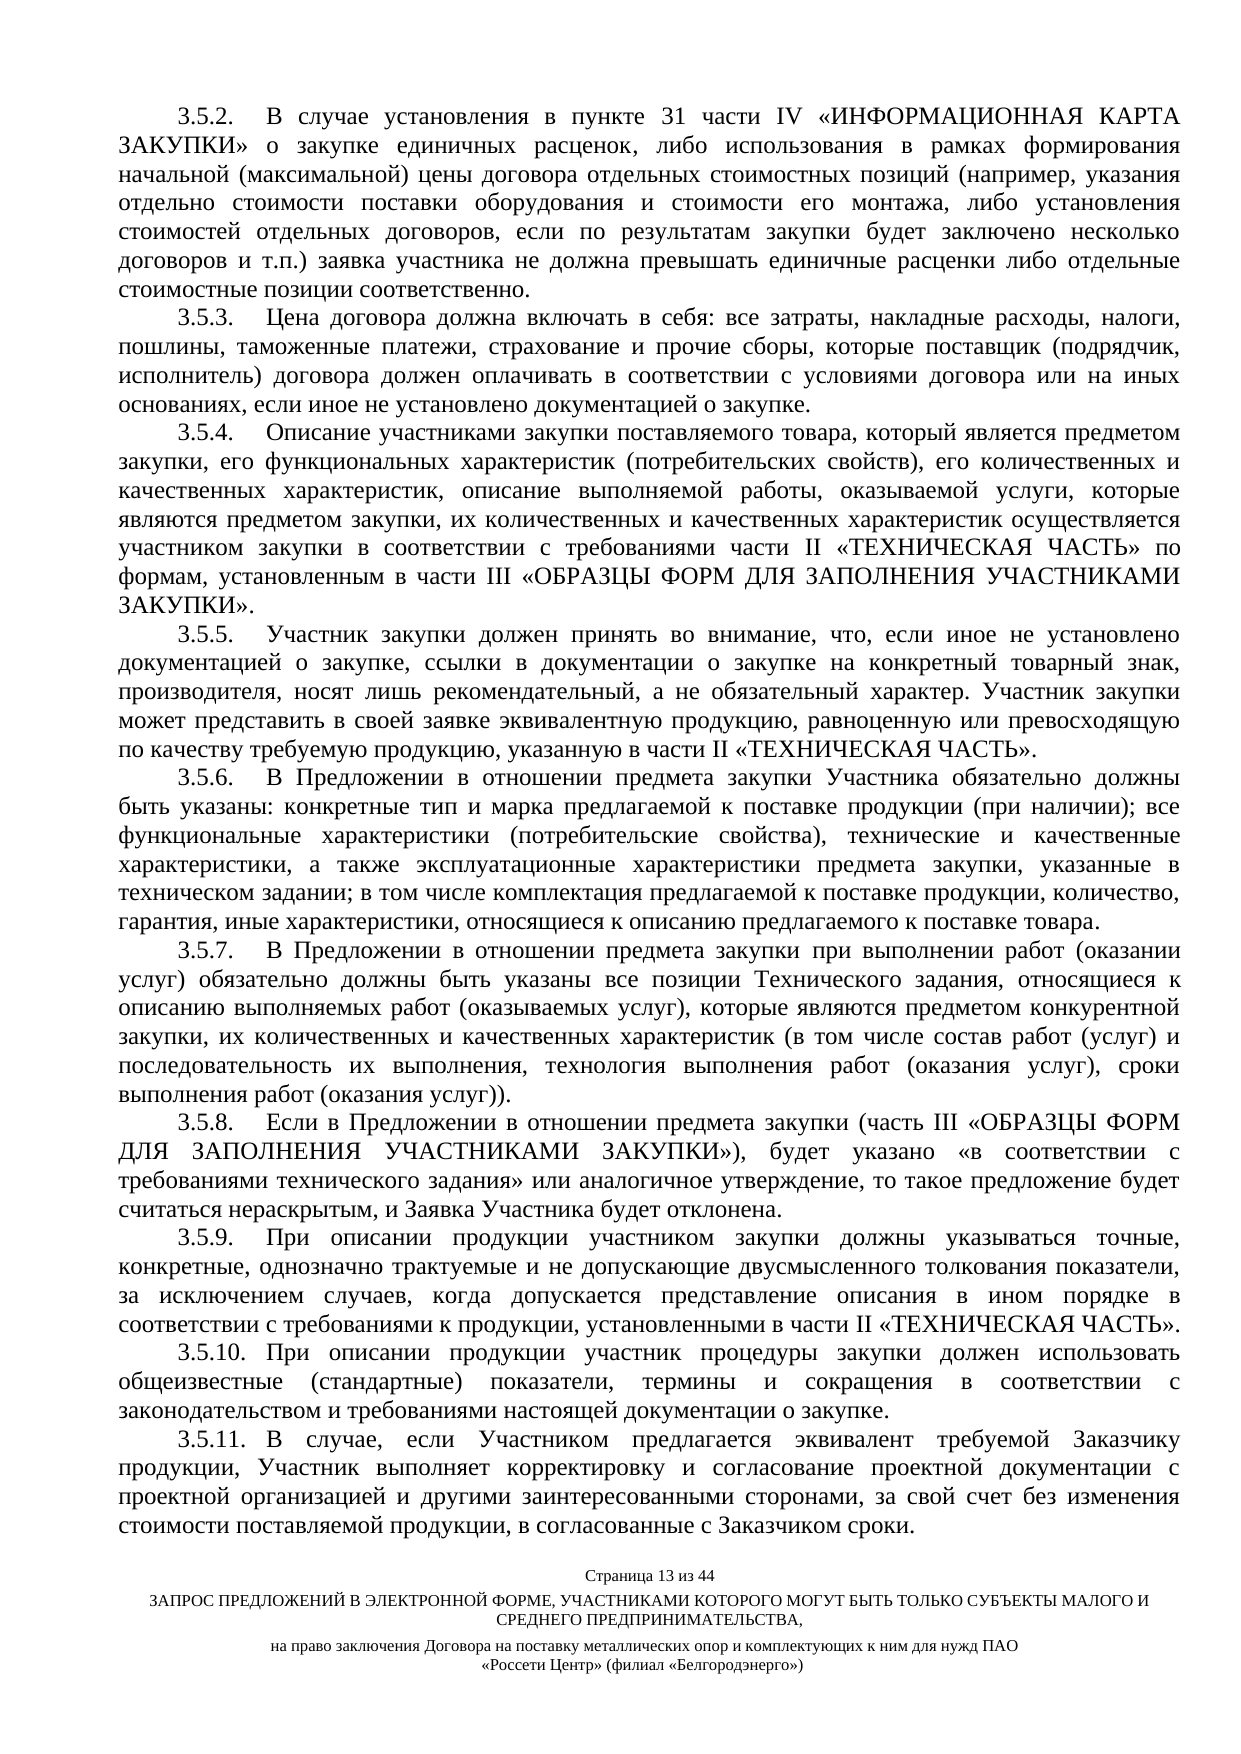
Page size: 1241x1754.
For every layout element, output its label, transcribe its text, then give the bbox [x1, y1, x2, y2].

subtitle Участник закупки должен принять во внимание, что, если иное не установлено документацией о закупке, ссылки в документации о закупке на конкретный товарный знак, производителя, носят лишь рекомендательный, а не обязательный характер. Участник закупки может представить в своей заявке эквивалентную продукцию, равноценную или превосходящую по качеству требуемую продукцию, указанную в части II «ТЕХНИЧЕСКАЯ ЧАСТЬ». [118, 619, 1181, 762]
subtitle В случае, если Участником предлагается эквивалент требуемой Заказчику продукции, Участник выполняет корректировку и согласование проектной документации с проектной организацией и другими заинтересованными сторонами, за свой счет без изменения стоимости поставляемой продукции, в согласованные с Заказчиком сроки. [118, 1424, 1181, 1539]
subtitle В Предложении в отношении предмета закупки Участника обязательно должны быть указаны: конкретные тип и марка предлагаемой к поставке продукции (при наличии); все функциональные характеристики (потребительские свойства), технические и качественные характеристики, а также эксплуатационные характеристики предмета закупки, указанные в техническом задании; в том числе комплектация предлагаемой к поставке продукции, количество, гарантия, иные характеристики, относящиеся к описанию предлагаемого к поставке товара. [118, 762, 1181, 935]
subtitle При описании продукции участник процедуры закупки должен использовать общеизвестные (стандартные) показатели, термины и сокращения в соответствии с законодательством и требованиями настоящей документации о закупке. [118, 1337, 1181, 1424]
subtitle В случае установления в пункте 31 части IV «ИНФОРМАЦИОННАЯ КАРТА ЗАКУПКИ» о закупке единичных расценок, либо использования в рамках формирования начальной (максимальной) цены договора отдельных стоимостных позиций (например, указания отдельно стоимости поставки оборудования и стоимости его монтажа, либо установления стоимостей отдельных договоров, если по результатам закупки будет заключено несколько договоров и т.п.) заявка участника не должна превышать единичные расценки либо отдельные стоимостные позиции соответственно. [118, 101, 1181, 302]
subtitle В Предложении в отношении предмета закупки при выполнении работ (оказании услуг) обязательно должны быть указаны все позиции Технического задания, относящиеся к описанию выполняемых работ (оказываемых услуг), которые являются предметом конкурентной закупки, их количественных и качественных характеристик (в том числе состав работ (услуг) и последовательность их выполнения, технология выполнения работ (оказания услуг), сроки выполнения работ (оказания услуг)). [118, 935, 1181, 1107]
subtitle Описание участниками закупки поставляемого товара, который является предметом закупки, его функциональных характеристик (потребительских свойств), его количественных и качественных характеристик, описание выполняемой работы, оказываемой услуги, которые являются предметом закупки, их количественных и качественных характеристик осуществляется участником закупки в соответствии с требованиями части II «ТЕХНИЧЕСКАЯ ЧАСТЬ» по формам, установленным в части III «ОБРАЗЦЫ ФОРМ ДЛЯ ЗАПОЛНЕНИЯ УЧАСТНИКАМИ ЗАКУПКИ». [118, 417, 1181, 619]
subtitle При описании продукции участником закупки должны указываться точные, конкретные, однозначно трактуемые и не допускающие двусмысленного толкования показатели, за исключением случаев, когда допускается представление описания в ином порядке в соответствии с требованиями к продукции, установленными в части II «ТЕХНИЧЕСКАЯ ЧАСТЬ». [118, 1222, 1181, 1337]
subtitle Если в Предложении в отношении предмета закупки (часть III «ОБРАЗЦЫ ФОРМ ДЛЯ ЗАПОЛНЕНИЯ УЧАСТНИКАМИ ЗАКУПКИ»), будет указано «в соответствии с требованиями технического задания» или аналогичное утверждение, то такое предложение будет считаться нераскрытым, и Заявка Участника будет отклонена. [118, 1107, 1181, 1222]
subtitle Цена договора должна включать в себя: все затраты, накладные расходы, налоги, пошлины, таможенные платежи, страхование и прочие сборы, которые поставщик (подрядчик, исполнитель) договора должен оплачивать в соответствии с условиями договора или на иных основаниях, если иное не установлено документацией о закупке. [118, 302, 1181, 417]
